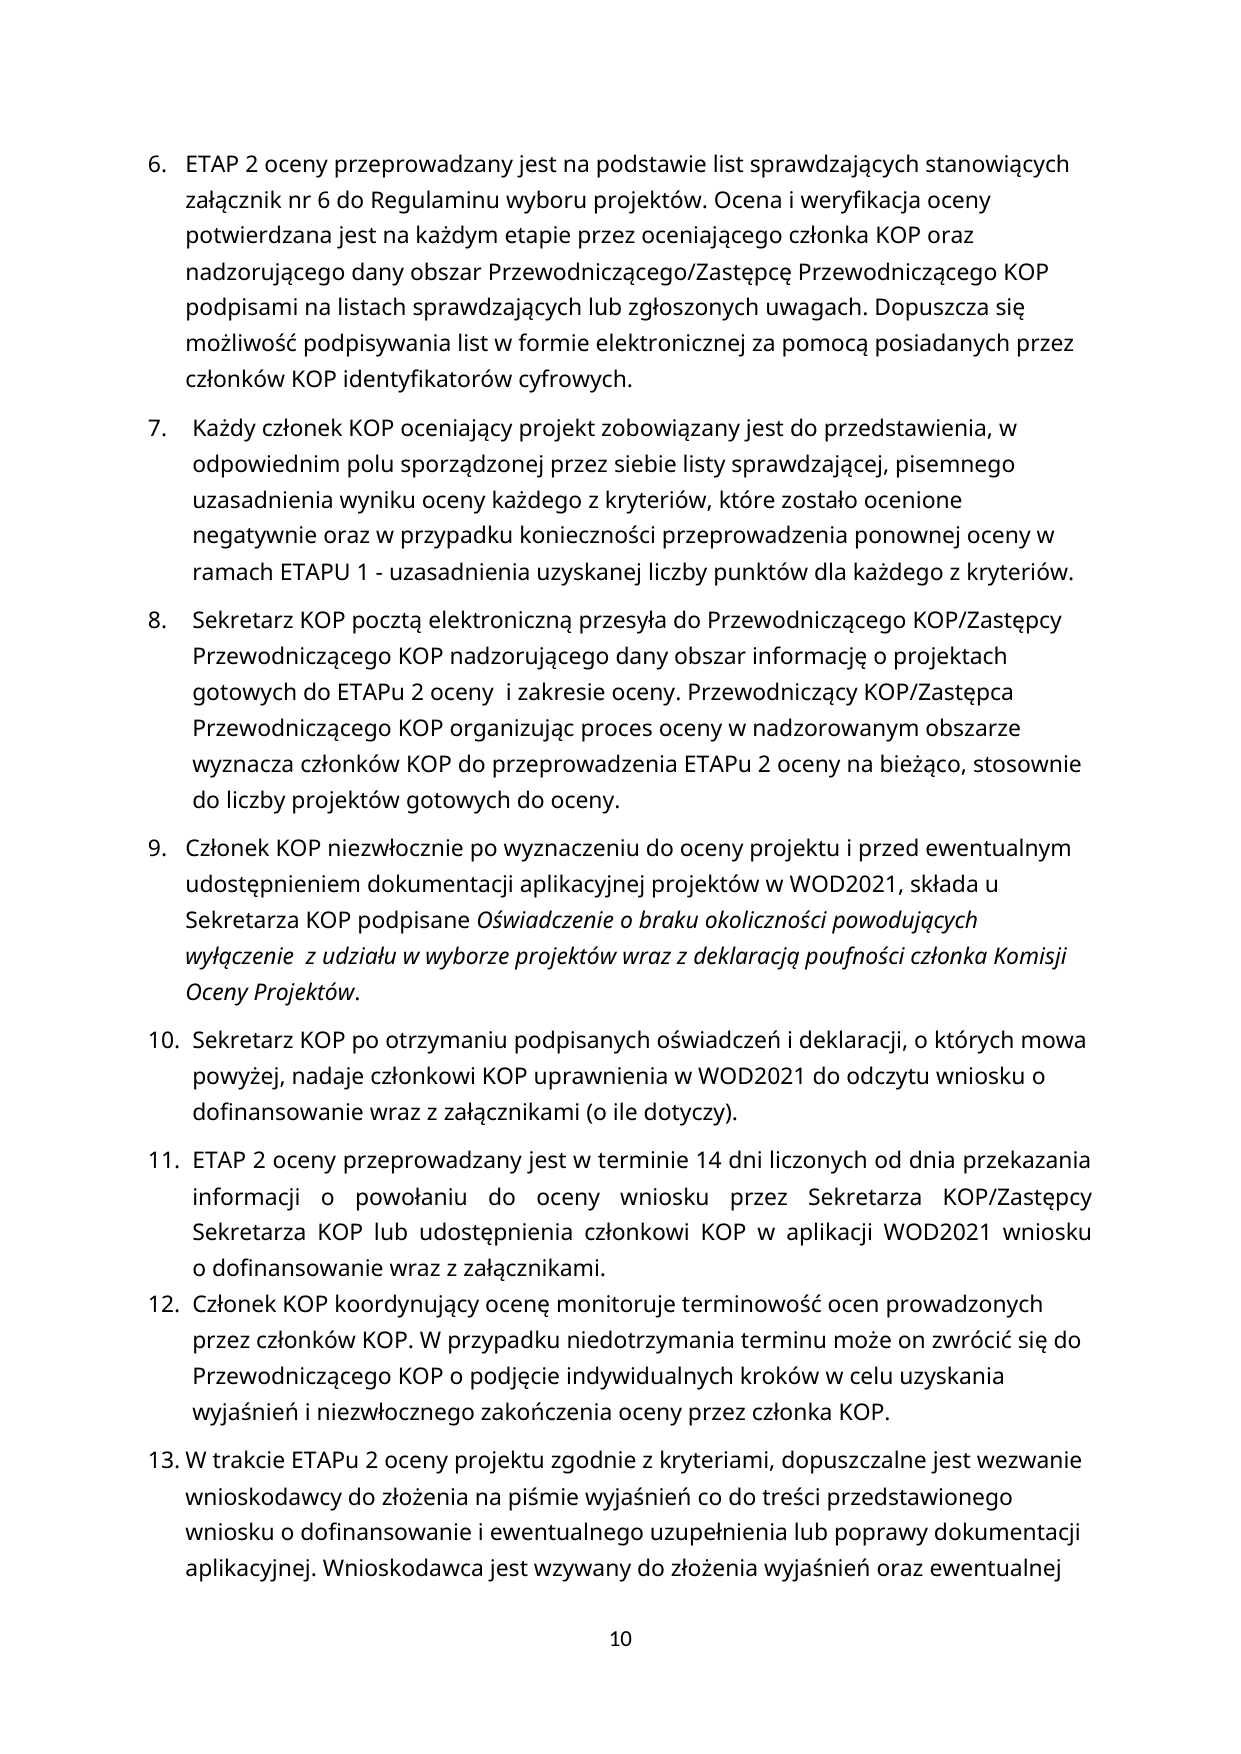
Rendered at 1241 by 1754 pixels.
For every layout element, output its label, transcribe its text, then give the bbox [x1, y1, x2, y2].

list ETAP 2 oceny przeprowadzany jest na podstawie list sprawdzających stanowiących załącznik nr 6 do Regulaminu wyboru projektów. Ocena i weryfikacja oceny potwierdzana jest na każdym etapie przez oceniającego członka KOP oraz nadzorującego dany obszar Przewodniczącego/Zastępcę Przewodniczącego KOP podpisami na listach sprawdzających lub zgłoszonych uwagach. Dopuszcza się możliwość podpisywania list w formie elektronicznej za pomocą posiadanych przez członków KOP identyfikatorów cyfrowych. [148, 148, 1093, 394]
list Każdy członek KOP oceniający projekt zobowiązany jest do przedstawienia, w odpowiednim polu sporządzonej przez siebie listy sprawdzającej, pisemnego uzasadnienia wyniku oceny każdego z kryteriów, które zostało ocenione negatywnie oraz w przypadku konieczności przeprowadzenia ponownej oceny w ramach ETAPU 1 - uzasadnienia uzyskanej liczby punktów dla każdego z kryteriów. [148, 412, 1093, 587]
list Sekretarz KOP pocztą elektroniczną przesyła do Przewodniczącego KOP/Zastępcy Przewodniczącego KOP nadzorującego dany obszar informację o projektach gotowych do ETAPu 2 oceny i zakresie oceny. Przewodniczący KOP/Zastępca Przewodniczącego KOP organizując proces oceny w nadzorowanym obszarze wyznacza członków KOP do przeprowadzenia ETAPu 2 oceny na bieżąco, stosownie do liczby projektów gotowych do oceny. [148, 604, 1093, 815]
list Sekretarz KOP po otrzymaniu podpisanych oświadczeń i deklaracji, o których mowa powyżej, nadaje członkowi KOP uprawnienia w WOD2021 do odczytu wniosku o dofinansowanie wraz z załącznikami (o ile dotyczy). [148, 1024, 1093, 1127]
list Członek KOP niezwłocznie po wyznaczeniu do oceny projektu i przed ewentualnym udostępnieniem dokumentacji aplikacyjnej projektów w WOD2021, składa u Sekretarza KOP podpisane Oświadczenie o braku okoliczności powodujących wyłączenie z udziału w wyborze projektów wraz z deklaracją poufności członka Komisji Oceny Projektów. [148, 832, 1093, 1007]
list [148, 1444, 1093, 1583]
list Członek KOP koordynujący ocenę monitoruje terminowość ocen prowadzonych przez członków KOP. W przypadku niedotrzymania terminu może on zwrócić się do Przewodniczącego KOP o podjęcie indywidualnych kroków w celu uzyskania wyjaśnień i niezwłocznego zakończenia oceny przez członka KOP. [148, 1288, 1093, 1427]
list ETAP 2 oceny przeprowadzany jest w terminie 14 dni liczonych od dnia przekazania informacji o powołaniu do oceny wniosku przez Sekretarza KOP/Zastępcy Sekretarza KOP lub udostępnienia członkowi KOP w aplikacji WOD2021 wniosku o dofinansowanie wraz z załącznikami. [148, 1144, 1093, 1283]
